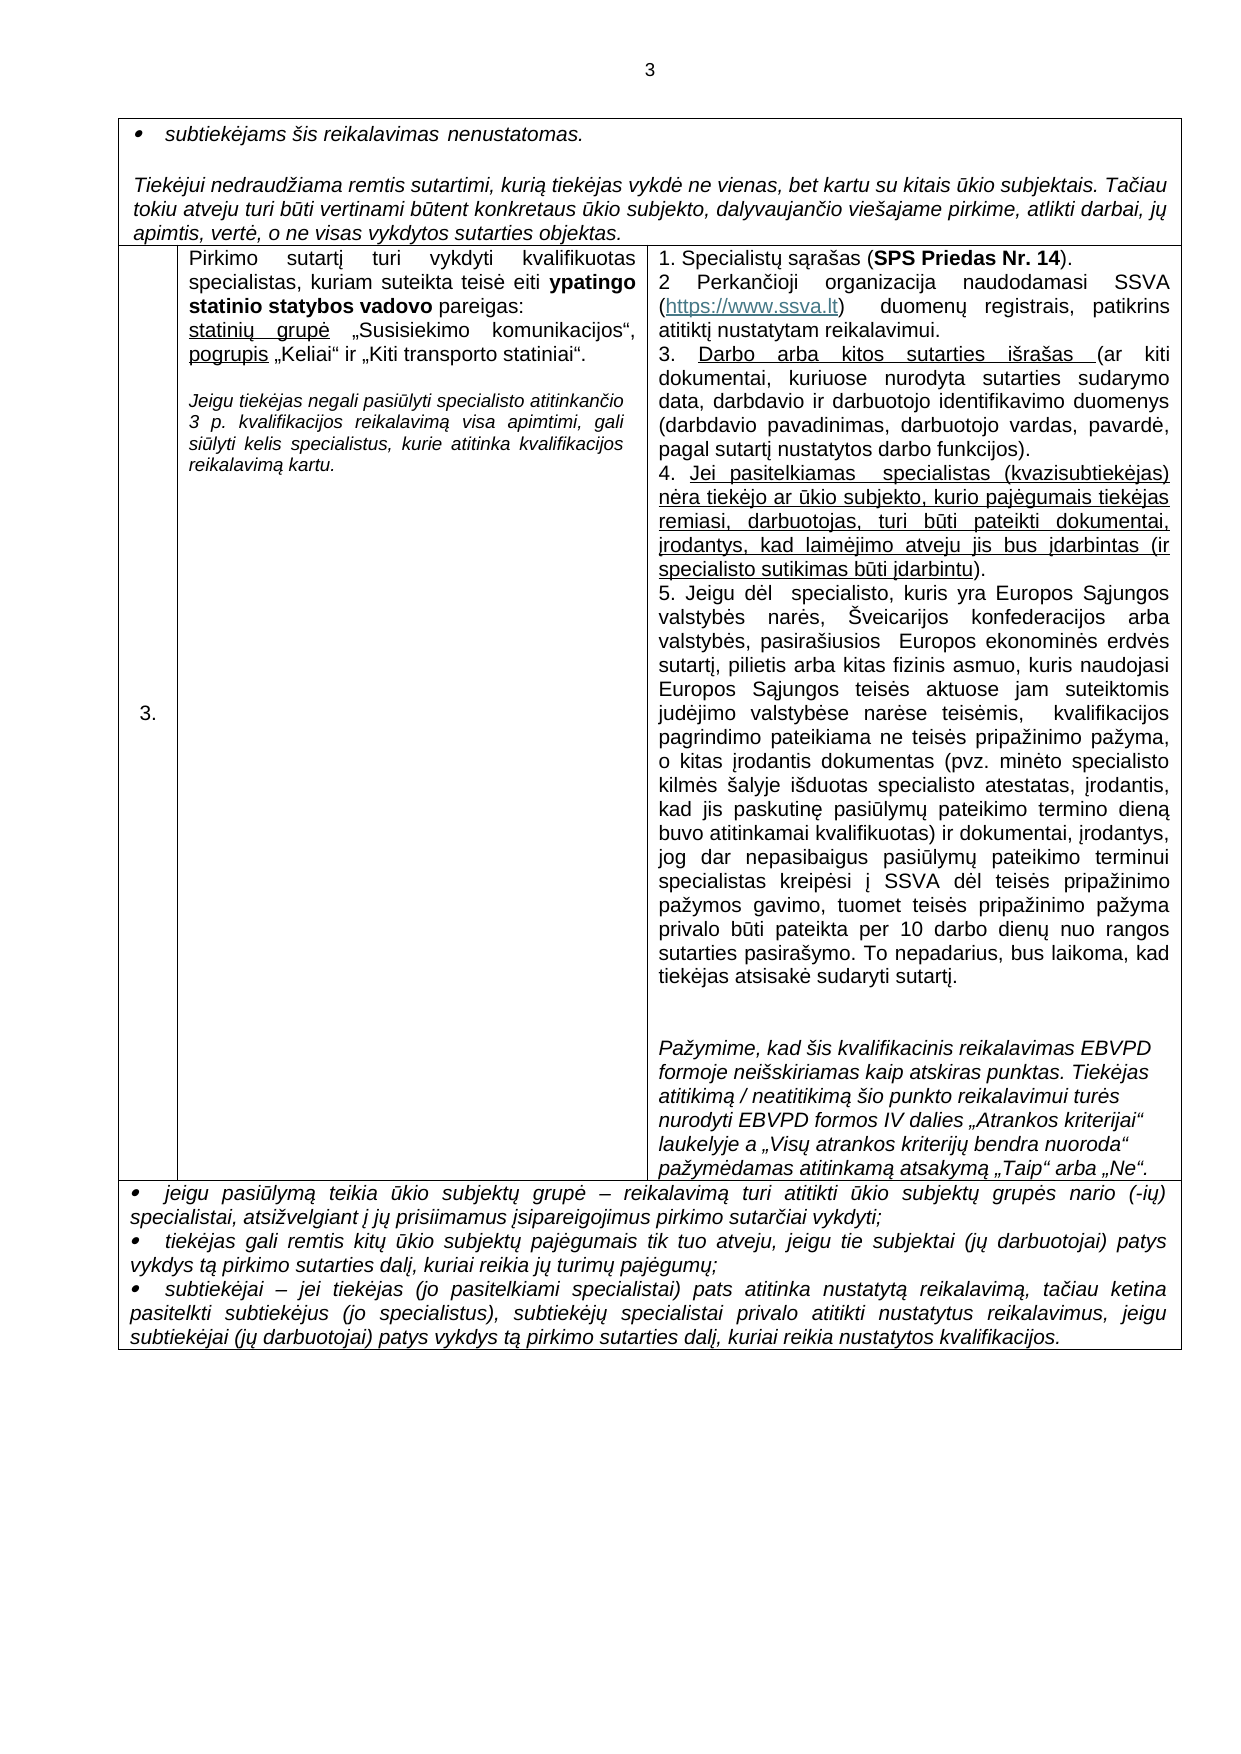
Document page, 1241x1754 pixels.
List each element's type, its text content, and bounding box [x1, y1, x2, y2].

table_cell 3. [119, 246, 177, 1180]
table_cell 1. Specialistų sąrašas (SPS Priedas Nr. 14). 2 Perkančioji organizacija naudodamasi SSVA (https://www.ssva.lt) duomenų registrais, patikrins atitiktį nustatytam reikalavimui. 3. Darbo arba kitos sutarties išrašas (ar kiti dokumentai, kuriuose nurodyta sutarties sudarymo data, darbdavio ir darbuotojo identifikavimo duomenys (darbdavio pavadinimas, darbuotojo vardas, pavardė, pagal sutartį nustatytos darbo funkcijos). 4. Jei pasitelkiamas specialistas (kvazisubtiekėjas) nėra tiekėjo ar ūkio subjekto, kurio pajėgumais tiekėjas remiasi, darbuotojas, turi būti pateikti dokumentai, įrodantys, kad laimėjimo atveju jis bus įdarbintas (ir specialisto sutikimas būti įdarbintu). 5. Jeigu dėl specialisto, kuris yra Europos Sąjungos valstybės narės, Šveicarijos konfederacijos arba valstybės, pasirašiusios Europos ekonominės erdvės sutartį, pilietis arba kitas fizinis asmuo, kuris naudojasi Europos Sąjungos teisės aktuose jam suteiktomis judėjimo valstybėse narėse teisėmis, kvalifikacijos pagrindimo pateikiama ne teisės pripažinimo pažyma, o kitas įrodantis dokumentas (pvz. minėto specialisto kilmės šalyje išduotas specialisto atestatas, įrodantis, kad jis paskutinę pasiūlymų pateikimo termino dieną buvo atitinkamai kvalifikuotas) ir dokumentai, įrodantys, jog dar nepasibaigus pasiūlymų pateikimo terminui specialistas kreipėsi į SSVA dėl teisės pripažinimo pažymos gavimo, tuomet teisės pripažinimo pažyma privalo būti pateikta per 10 darbo dienų nuo rangos sutarties pasirašymo. To nepadarius, bus laikoma, kad tiekėjas atsisakė sudaryti sutartį. Pažymime, kad šis kvalifikacinis reikalavimas EBVPD formoje neišskiriamas kaip atskiras punktas. Tiekėjas atitikimą / neatitikimą šio punkto reikalavimui turės nurodyti EBVPD formos IV dalies „Atrankos kriterijai“ laukelyje a „Visų atrankos kriterijų bendra nuoroda“ pažymėdamas atitinkamą atsakymą „Taip“ arba „Ne“. [648, 246, 1181, 1180]
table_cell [119, 119, 1181, 244]
table_cell Pirkimo sutartį turi vykdyti kvalifikuotas specialistas, kuriam suteikta teisė eiti ypatingo statinio statybos vadovo pareigas: statinių grupė „Susisiekimo komunikacijos“, pogrupis „Keliai“ ir „Kiti transporto statiniai“. Jeigu tiekėjas negali pasiūlyti specialisto atitinkančio 3 p. kvalifikacijos reikalavimą visa apimtimi, gali siūlyti kelis specialistus, kurie atitinka kvalifikacijos reikalavimą kartu. [178, 246, 647, 1180]
table_cell jeigu pasiūlymą teikia ūkio subjektų grupė – reikalavimą turi atitikti ūkio subjektų grupės nario (-ių) specialistai, atsižvelgiant į jų prisiimamus įsipareigojimus pirkimo sutarčiai vykdyti; tiekėjas gali remtis kitų ūkio subjektų pajėgumais tik tuo atveju, jeigu tie subjektai (jų darbuotojai) patys vykdys tą pirkimo sutarties dalį, kuriai reikia jų turimų pajėgumų; subtiekėjai – jei tiekėjas (jo pasitelkiami specialistai) pats atitinka nustatytą reikalavimą, tačiau ketina pasitelkti subtiekėjus (jo specialistus), subtiekėjų specialistai privalo atitikti nustatytus reikalavimus, jeigu subtiekėjai (jų darbuotojai) patys vykdys tą pirkimo sutarties dalį, kuriai reikia nustatytos kvalifikacijos. [119, 1181, 1181, 1349]
